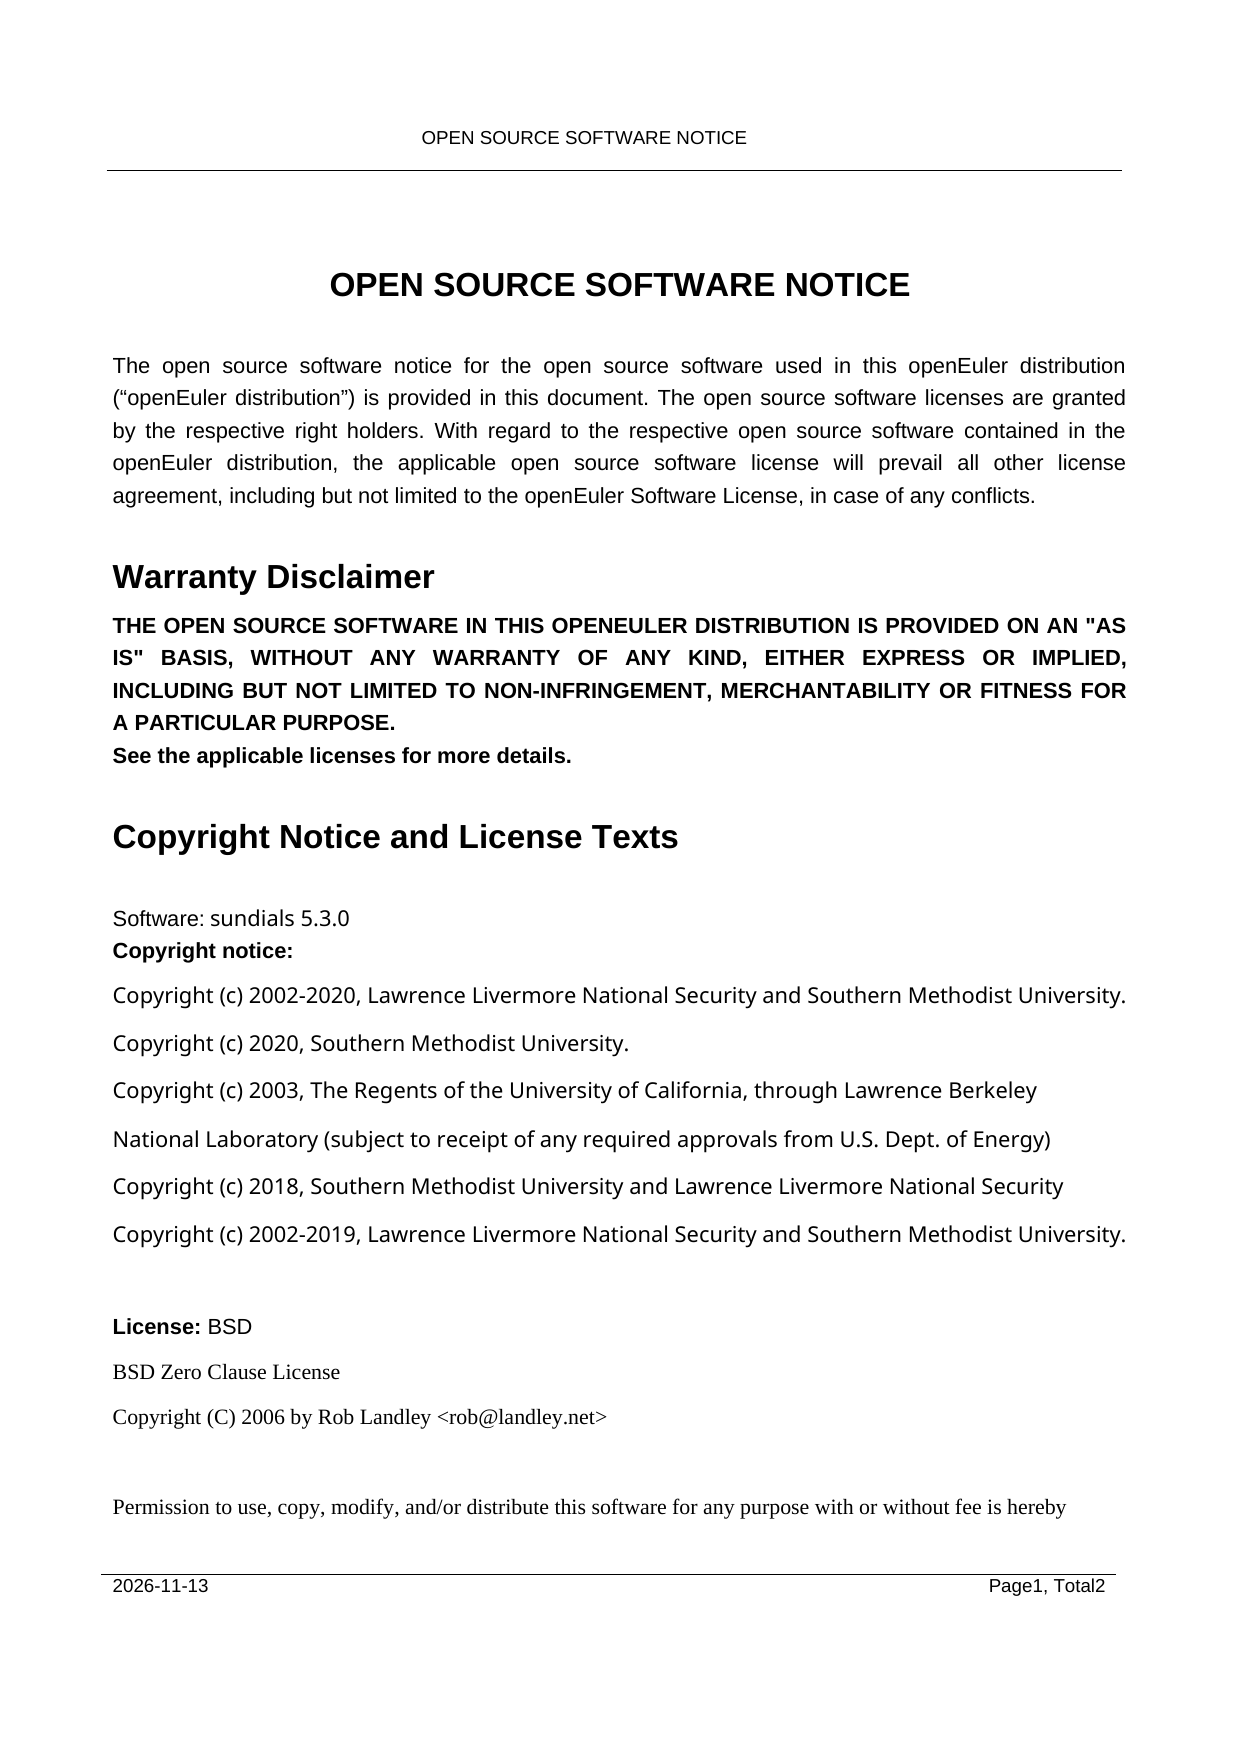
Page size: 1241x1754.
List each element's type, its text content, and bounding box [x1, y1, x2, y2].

text Copyright (C) 2006 by Rob Landley <rob@landley.net> [112, 1400, 1128, 1433]
text Copyright notice: [112, 934, 1128, 966]
text License: BSD [112, 1310, 1128, 1342]
text The open source software notice for the open source software used in this openEuler distribution (“openEuler distribution”) is provided in this document. The open source software licenses are granted by the respective right holders. With regard to the respective open source software contained in the openEuler distribution, the applicable open source software license will prevail all other license agreement, including but not limited to the openEuler Software License, in case of any conflicts. [112, 349, 1128, 511]
text Copyright (c) 2002-2020, Lawrence Livermore National Security and Southern Methodist University. [112, 979, 1128, 1012]
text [112, 1490, 1128, 1523]
text Copyright (c) 2020, Southern Methodist University. [112, 1026, 1128, 1059]
text BSD Zero Clause License [112, 1355, 1128, 1387]
text Copyright (c) 2018, Southern Methodist University and Lawrence Livermore National Security [112, 1170, 1128, 1202]
text Copyright (c) 2002-2019, Lawrence Livermore National Security and Southern Methodist University. [112, 1217, 1128, 1250]
text Warranty Disclaimer [112, 544, 1128, 609]
text Copyright Notice and License Texts [112, 804, 1128, 869]
text OPEN SOURCE SOFTWARE NOTICE [112, 251, 1128, 316]
text Copyright (c) 2003, The Regents of the University of California, through Lawrence Berkeley National Laboratory (subject to receipt of any required approvals from U.S. Dept. of Energy) [112, 1074, 1128, 1155]
text Software: sundials 5.3.0 [112, 901, 1128, 934]
text THE OPEN SOURCE SOFTWARE IN THIS OPENEULER DISTRIBUTION IS PROVIDED ON AN "AS IS" BASIS, WITHOUT ANY WARRANTY OF ANY KIND, EITHER EXPRESS OR IMPLIED, INCLUDING BUT NOT LIMITED TO NON-INFRINGEMENT, MERCHANTABILITY OR FITNESS FOR A PARTICULAR PURPOSE. See the applicable licenses for more details. [112, 609, 1128, 771]
